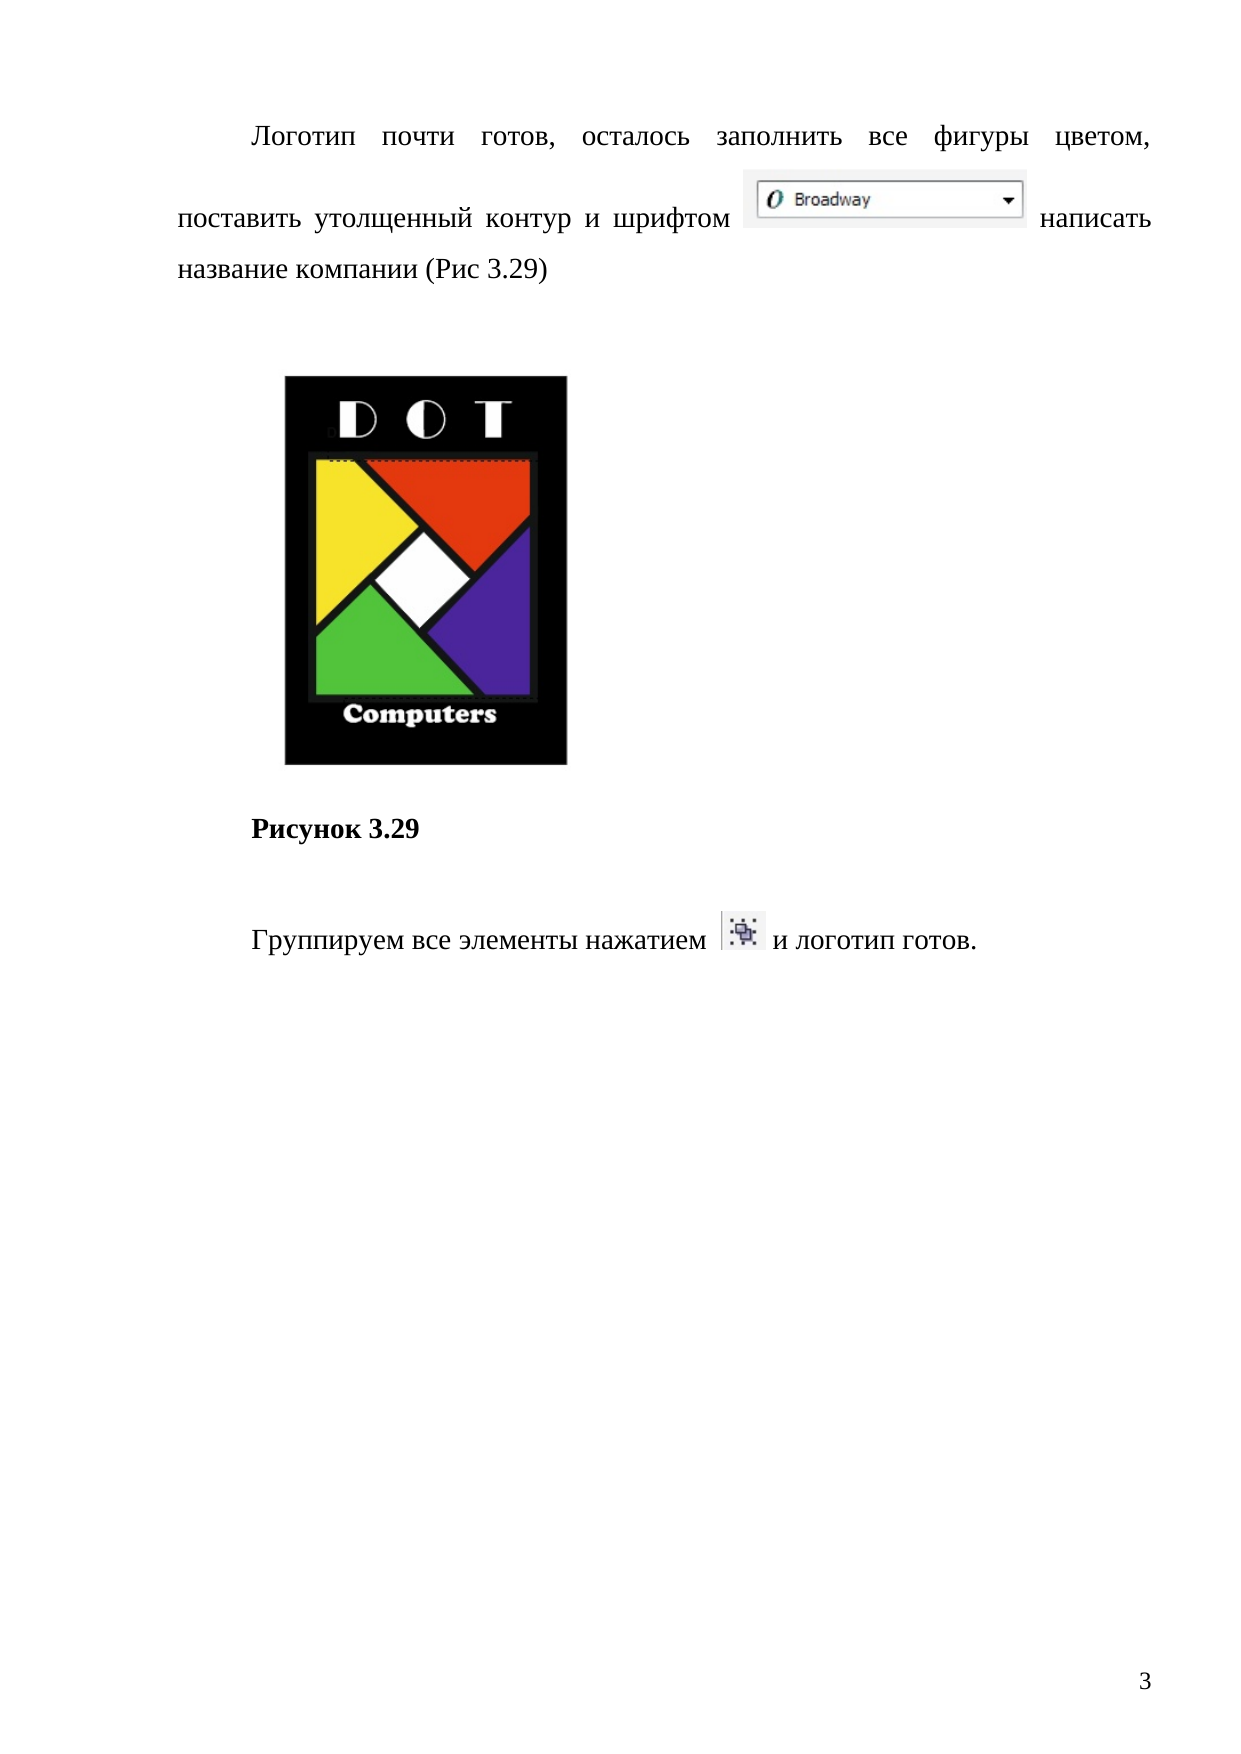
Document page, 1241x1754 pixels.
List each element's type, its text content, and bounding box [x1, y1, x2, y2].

text Логотип почти готов, осталось заполнить все фигуры цветом, поставить утолщенный контур и шрифтом написать название компании (Рис 3.29) [177, 118, 1152, 284]
picture [721, 911, 766, 950]
picture [251, 351, 619, 797]
text Рисунок 3.29 [177, 811, 1152, 845]
text Группируем все элементы нажатием и логотип готов. [177, 912, 1152, 956]
picture [743, 168, 1027, 228]
